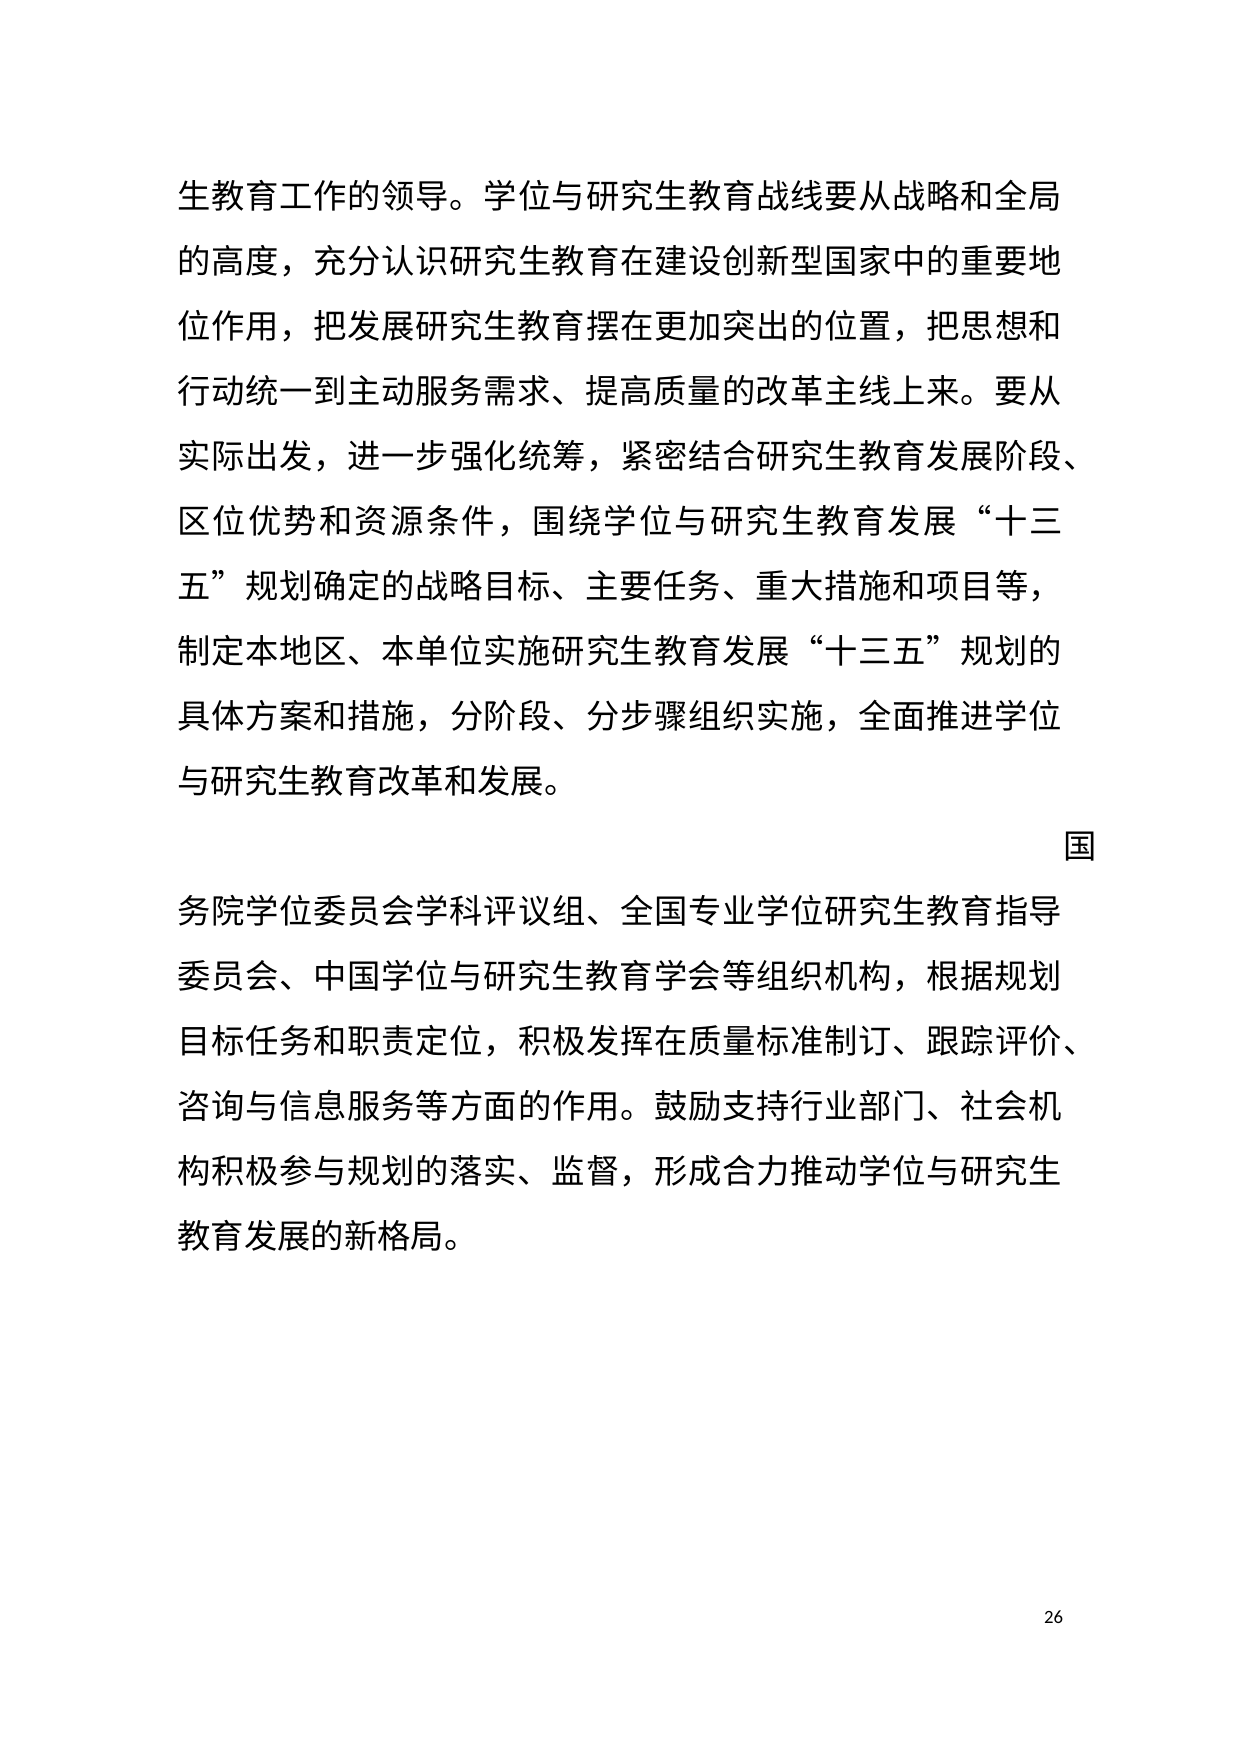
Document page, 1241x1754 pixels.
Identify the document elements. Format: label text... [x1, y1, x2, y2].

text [177, 161, 1063, 811]
text 国务院学位委员会学科评议组、全国专业学位研究生教育指导委员会、中国学位与研究生教育学会等组织机构，根据规划目标任务和职责定位，积极发挥在质量标准制订、跟踪评价、咨询与信息服务等方面的作用。鼓励支持行业部门、社会机构积极参与规划的落实、监督，形成合力推动学位与研究生教育发展的新格局。 [177, 811, 1063, 1266]
